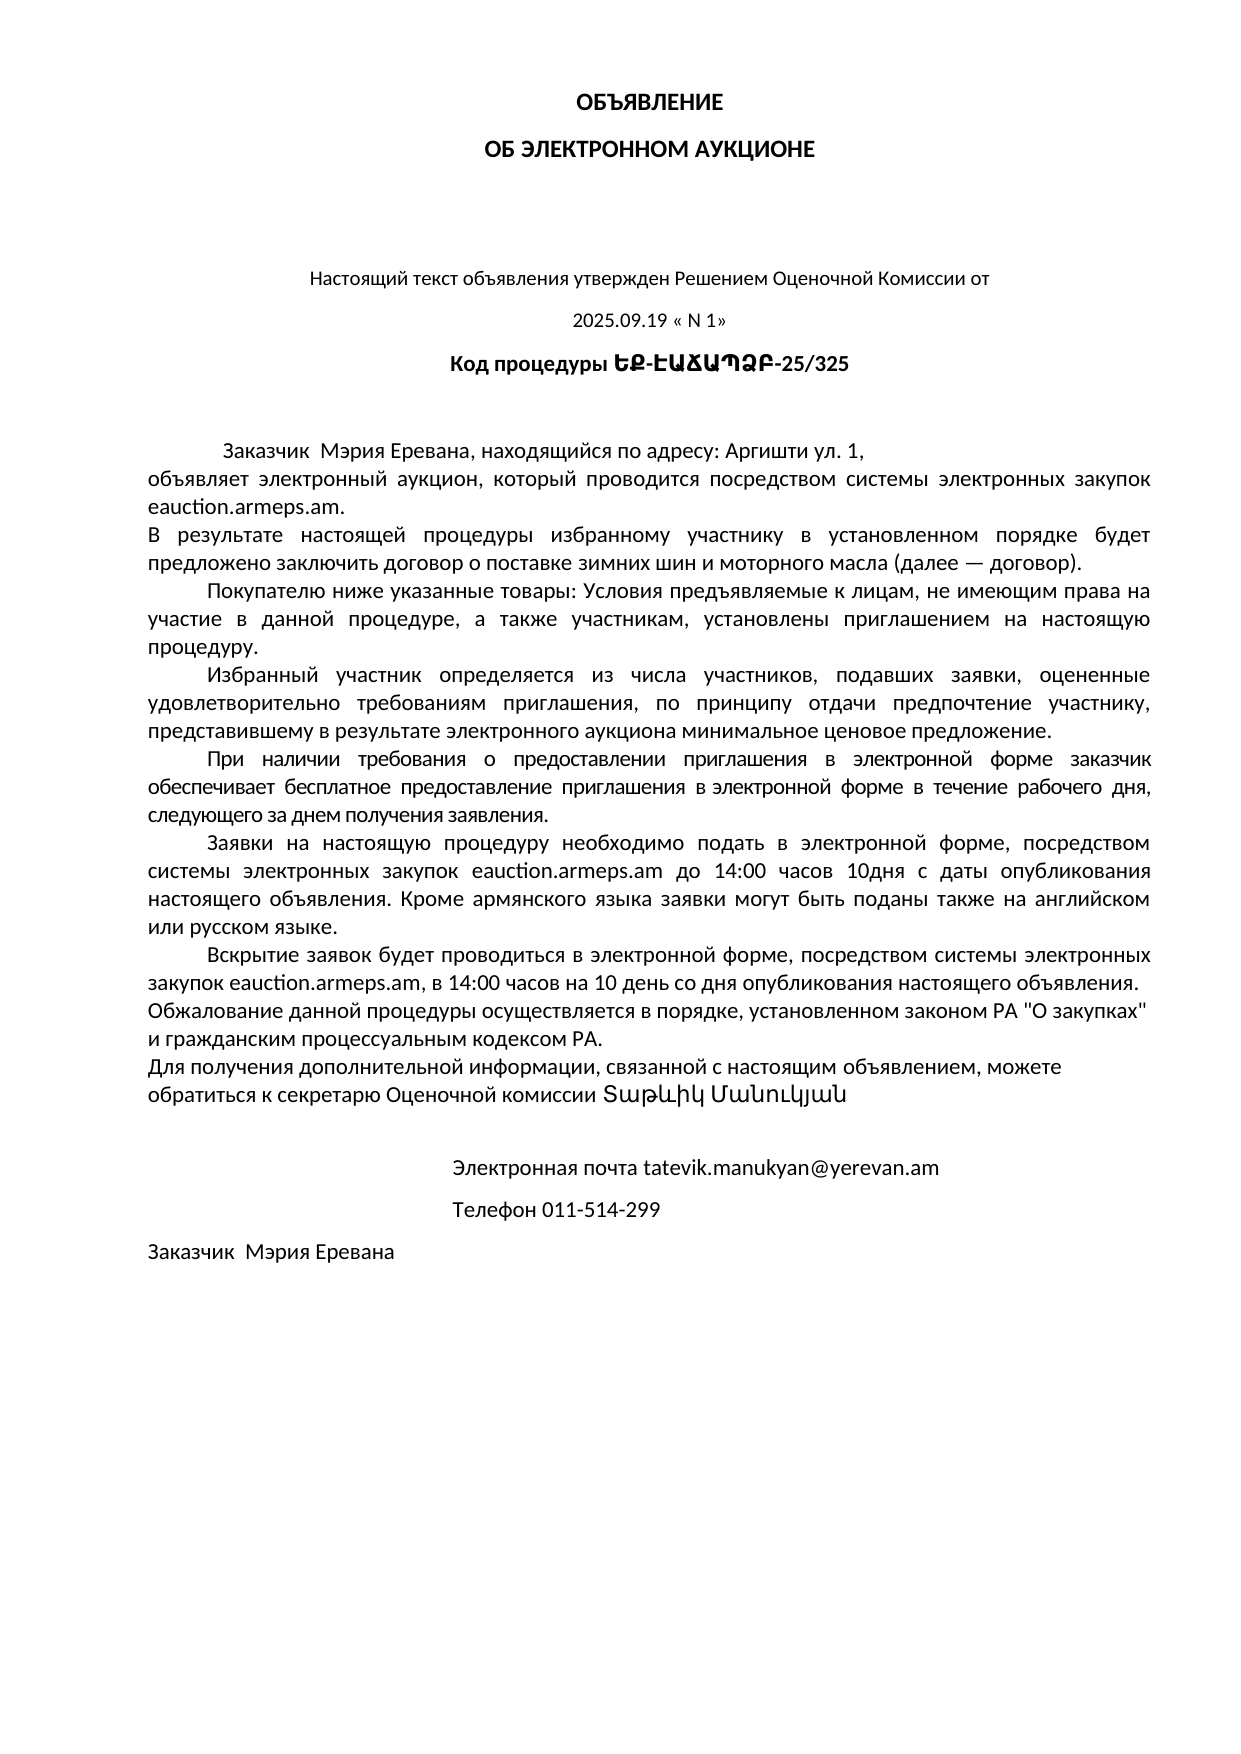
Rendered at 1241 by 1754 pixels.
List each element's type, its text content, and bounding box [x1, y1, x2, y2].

text В результате настоящей процедуры избранному участнику в установленном порядке будет предложено заключить договор о поставке зимних шин и моторного масла (далее — договор). [148, 520, 1152, 576]
text Вскрытие заявок будет проводиться в электронной форме, посредством системы электронных закупок eauction.armeps.am, в 14:00 часов на 10 день со дня опубликования настоящего объявления. [148, 940, 1152, 996]
text Настоящий текст объявления утвержден Решением Оценочной Комиссии от [148, 265, 1152, 290]
text При наличии требования о предоставлении приглашения в электронной форме заказчик обеспечивает бесплатное предоставление приглашения в электронной форме в течение рабочего дня, следующего за днем получения заявления. [148, 744, 1152, 828]
text Для получения дополнительной информации, связанной с настоящим объявлением, можете обратиться к секретарю Оценочной комиссии Տաթևիկ Մանուկյան [148, 1052, 1152, 1108]
text ОБ ЭЛЕКТРОННОМ АУКЦИОНЕ [148, 134, 1152, 164]
text Обжалование данной процедуры осуществляется в порядке, установленном законом РА "О закупках" и гражданским процессуальным кодексом РА. [148, 996, 1152, 1052]
text Заказчик Мэрия Еревана [148, 1237, 1152, 1265]
text Электронная почта tatevik.manukyan@yerevan.am [148, 1153, 1152, 1181]
text Телефон 011-514-299 [148, 1195, 1152, 1223]
text Код процедуры ԵՔ-ԷԱՃԱՊՁԲ-25/325 [148, 349, 1152, 377]
text ОБЪЯВЛЕНИЕ [148, 86, 1152, 117]
text Избранный участник определяется из числа участников, подавших заявки, оцененные удовлетворительно требованиям приглашения, по принципу отдачи предпочтение участнику, представившему в результате электронного аукциона минимальное ценовое предложение. [148, 660, 1152, 744]
text объявляет электронный аукцион, который проводится посредством системы электронных закупок eauction.armeps.am. [148, 464, 1152, 520]
text 2025.09.19 « N 1» [148, 307, 1152, 332]
text Заявки на настоящую процедуру необходимо подать в электронной форме, посредством системы электронных закупок eauction.armeps.am до 14:00 часов 10дня с даты опубликования настоящего объявления. Кроме армянского языка заявки могут быть поданы также на английском или русском языке. [148, 828, 1152, 940]
text Покупателю ниже указанные товары: Условия предъявляемые к лицам, не имеющим права на участие в данной процедуре, а также участникам, установлены приглашением на настоящую процедуру. [148, 576, 1152, 660]
text Заказчик Мэрия Еревана, находящийся по адресу: Аргишти ул. 1, [148, 436, 1152, 464]
